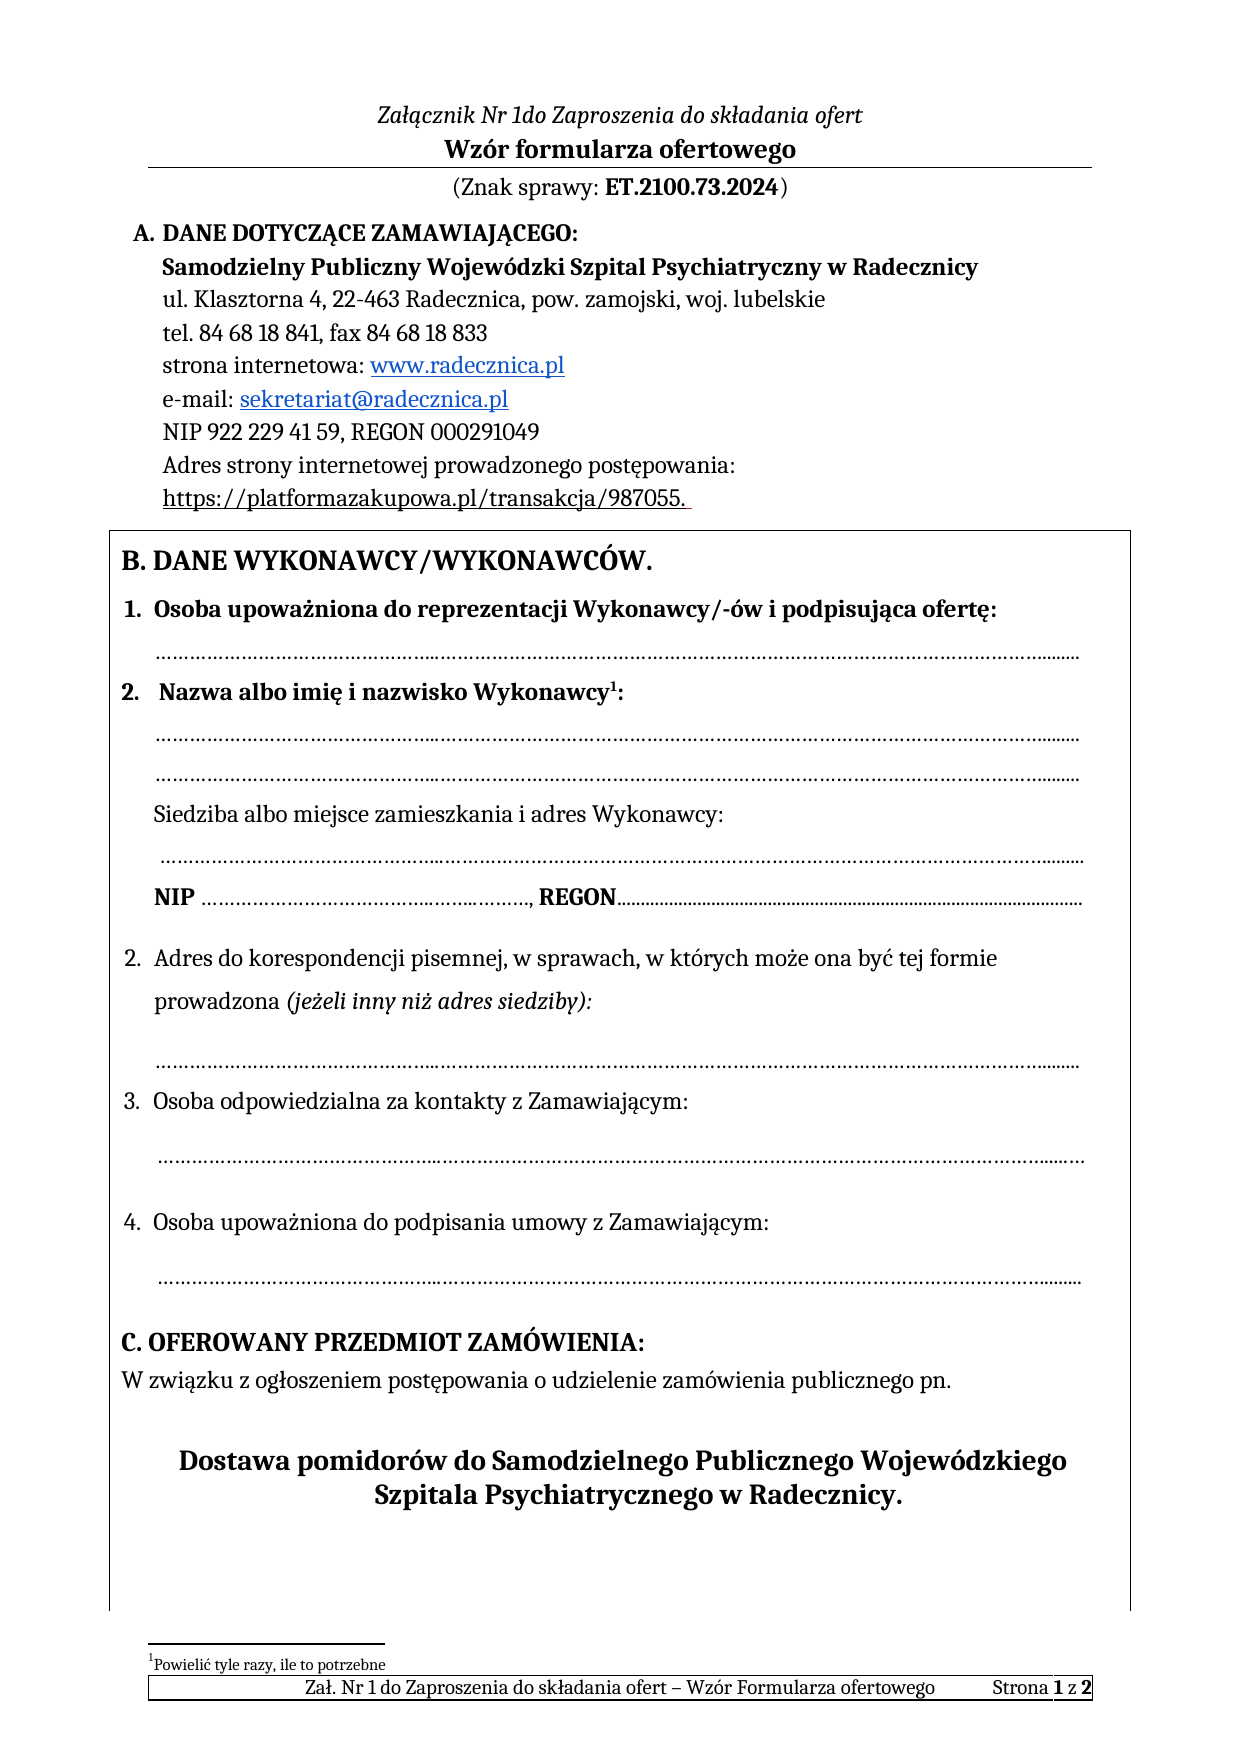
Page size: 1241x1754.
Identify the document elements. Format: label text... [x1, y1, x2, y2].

list Samodzielny Publiczny Wojewódzki Szpital Psychiatryczny w Radecznicy [162, 252, 1092, 281]
list e-mail: sekretariat@radecznica.pl [162, 384, 1092, 413]
list NIP 922 229 41 59, REGON 000291049 [162, 417, 1092, 446]
list https://platformazakupowa.pl/transakcja/987055. [162, 483, 1092, 512]
list DANE DOTYCZĄCE ZAMAWIAJĄCEGO: [133, 219, 1092, 248]
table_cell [110, 1315, 1130, 1611]
table_header B. DANE WYKONAWCY/WYKONAWCÓW. Osoba upoważniona do reprezentacji Wykonawcy/-ów i podpisująca ofertę: …………………………………………..……………………………………………………………………………………………........ Nazwa albo imię i nazwisko Wykonawcy: …………………………………………..……………………………………………………………………………………………........ …………………………………………..……………………………………………………………………………………………........ Siedziba albo miejsce zamieszkania i adres Wykonawcy: …………………………………………..……………………………………………………………………………………………........ NIP …………………………………..……..………, REGON................................................................................................... Adres do korespondencji pisemnej, w sprawach, w których może ona być tej formie prowadzona (jeżeli inny niż adres siedziby): …………………………………………..……………………………………………………………………………………………........ Osoba odpowiedzialna za kontakty z Zamawiającym: …………………………………………..…………………………………………………………………………………………….....… Osoba upoważniona do podpisania umowy z Zamawiającym: …………………………………………..……………………………………………………………………………………………........ [110, 531, 1130, 1314]
list ul. Klasztorna 4, 22-463 Radecznica, pow. zamojski, woj. lubelskie [162, 285, 1092, 314]
list tel. 84 68 18 841, fax 84 68 18 833 [162, 318, 1092, 347]
list Adres strony internetowej prowadzonego postępowania: [162, 451, 1092, 479]
list strona internetowa: www.radecznica.pl [162, 351, 1092, 380]
text Załącznik Nr 1do Zaproszenia do składania ofert [148, 101, 1092, 129]
text Wzór formularza ofertowego [148, 134, 1092, 167]
text (Znak sprawy: ET.2100.73.2024) [148, 173, 1092, 201]
